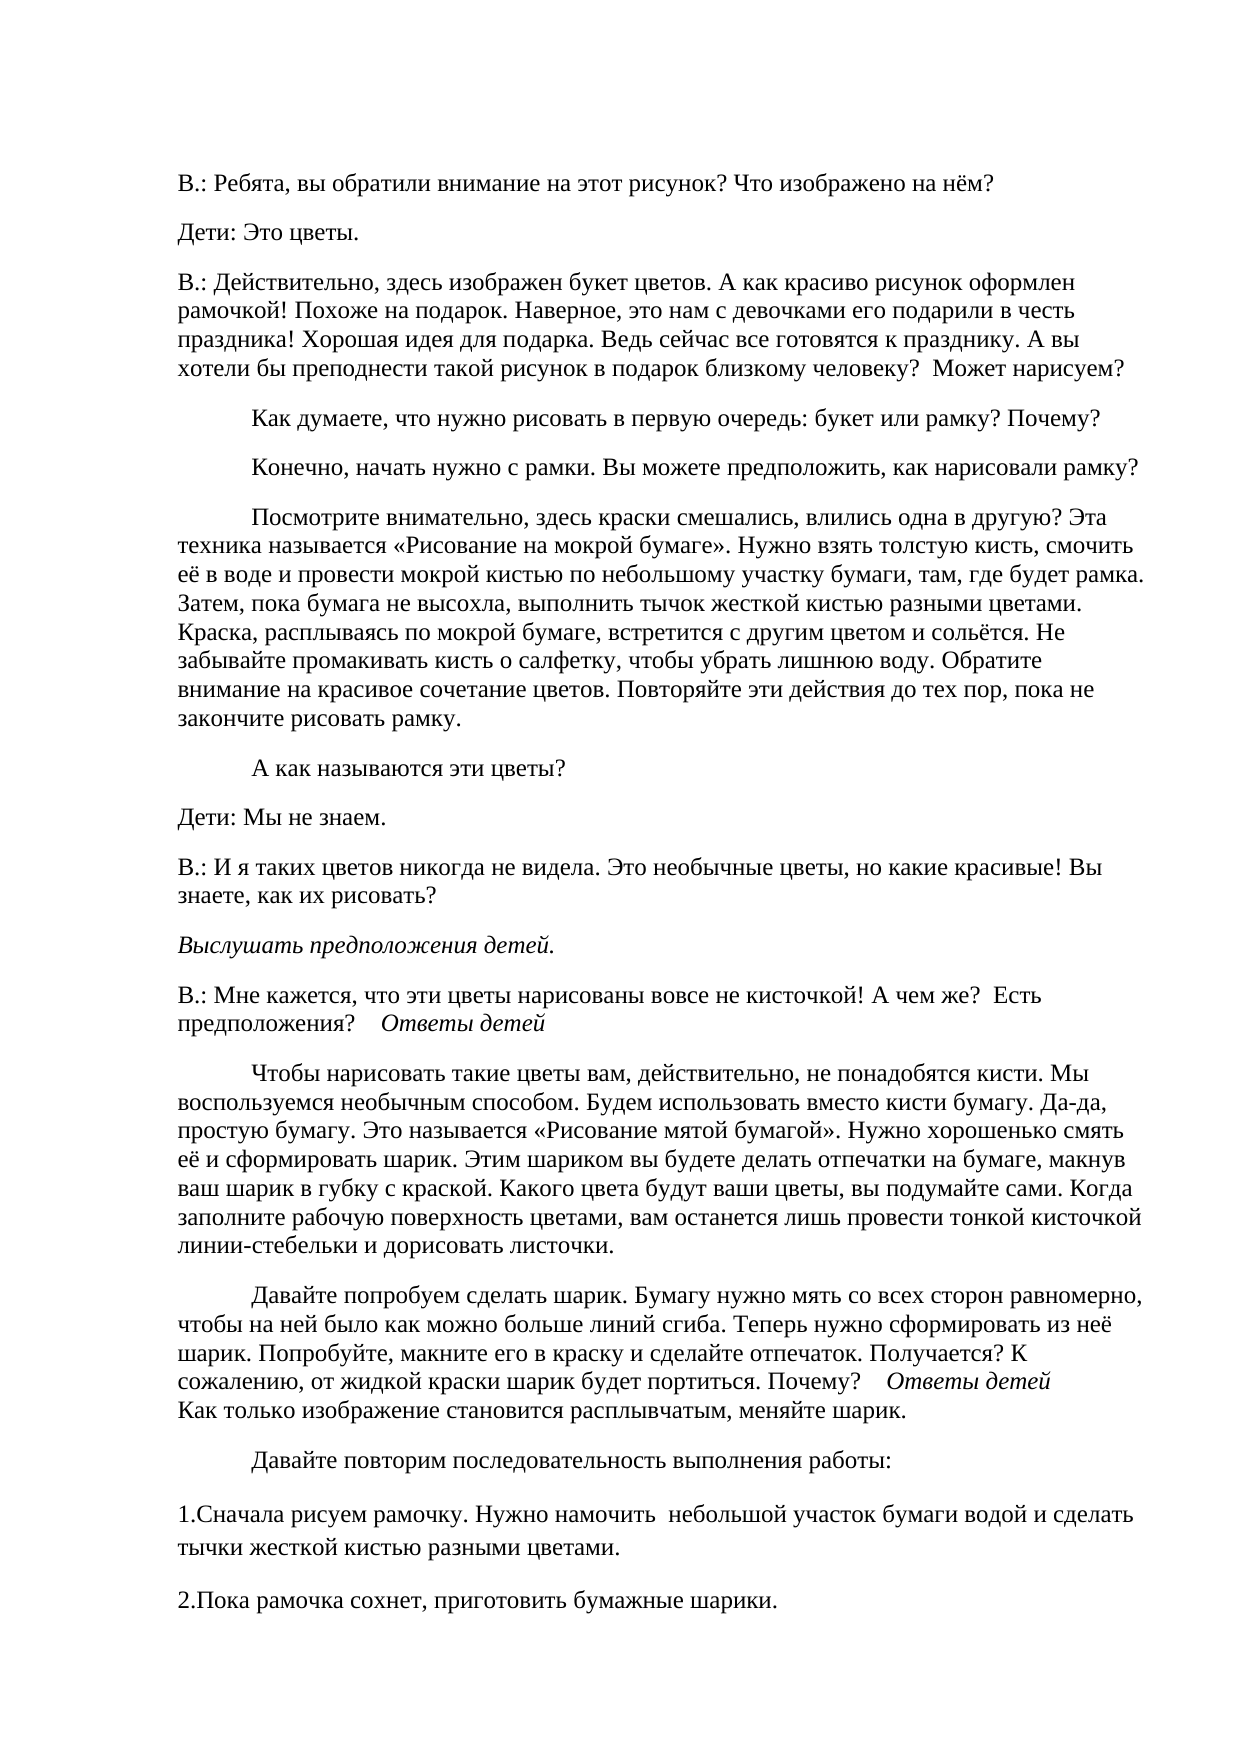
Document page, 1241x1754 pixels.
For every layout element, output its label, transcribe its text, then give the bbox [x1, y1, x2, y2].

text 1.Сначала рисуем рамочку. Нужно намочить небольшой участок бумаги водой и сделать тычки жесткой кистью разными цветами. [177, 1499, 1152, 1560]
text Выслушать предположения детей. [177, 930, 1152, 959]
text Конечно, начать нужно с рамки. Вы можете предположить, как нарисовали рамку? [177, 452, 1152, 481]
text В.: Действительно, здесь изображен букет цветов. А как красиво рисунок оформлен рамочкой! Похоже на подарок. Наверное, это нам с девочками его подарили в честь праздника! Хорошая идея для подарка. Ведь сейчас все готовятся к празднику. А вы хотели бы преподнести такой рисунок в подарок близкому человеку? Может нарисуем? [177, 267, 1152, 382]
text В.: Ребята, вы обратили внимание на этот рисунок? Что изображено на нём? [177, 168, 1152, 196]
text Давайте повторим последовательность выполнения работы: [177, 1445, 1152, 1473]
text Дети: Мы не знаем. [177, 802, 1152, 831]
text Давайте попробуем сделать шарик. Бумагу нужно мять со всех сторон равномерно, чтобы на ней было как можно больше линий сгиба. Теперь нужно сформировать из неё шарик. Попробуйте, макните его в краску и сделайте отпечаток. Получается? К сожалению, от жидкой краски шарик будет портиться. Почему? Ответы детей Как только изображение становится расплывчатым, меняйте шарик. [177, 1280, 1152, 1424]
text 2.Пока рамочка сохнет, приготовить бумажные шарики. [177, 1586, 1152, 1614]
text Дети: Это цветы. [177, 217, 1152, 246]
text В.: И я таких цветов никогда не видела. Это необычные цветы, но какие красивые! Вы знаете, как их рисовать? [177, 852, 1152, 909]
text Посмотрите внимательно, здесь краски смешались, влились одна в другую? Эта техника называется «Рисование на мокрой бумаге». Нужно взять толстую кисть, смочить её в воде и провести мокрой кистью по небольшому участку бумаги, там, где будет рамка. Затем, пока бумага не высохла, выполнить тычок жесткой кистью разными цветами. Краска, расплываясь по мокрой бумаге, встретится с другим цветом и сольётся. Не забывайте промакивать кисть о салфетку, чтобы убрать лишнюю воду. Обратите внимание на красивое сочетание цветов. Повторяйте эти действия до тех пор, пока не закончите рисовать рамку. [177, 502, 1152, 732]
text В.: Мне кажется, что эти цветы нарисованы вовсе не кисточкой! А чем же? Есть предположения? Ответы детей [177, 980, 1152, 1037]
text Чтобы нарисовать такие цветы вам, действительно, не понадобятся кисти. Мы воспользуемся необычным способом. Будем использовать вместо кисти бумагу. Да-да, простую бумагу. Это называется «Рисование мятой бумагой». Нужно хорошенько смять её и сформировать шарик. Этим шариком вы будете делать отпечатки на бумаге, макнув ваш шарик в губку с краской. Какого цвета будут ваши цветы, вы подумайте сами. Когда заполните рабочую поверхность цветами, вам останется лишь провести тонкой кисточкой линии-стебельки и дорисовать листочки. [177, 1058, 1152, 1259]
text Как думаете, что нужно рисовать в первую очередь: букет или рамку? Почему? [177, 403, 1152, 431]
text А как называются эти цветы? [177, 753, 1152, 781]
